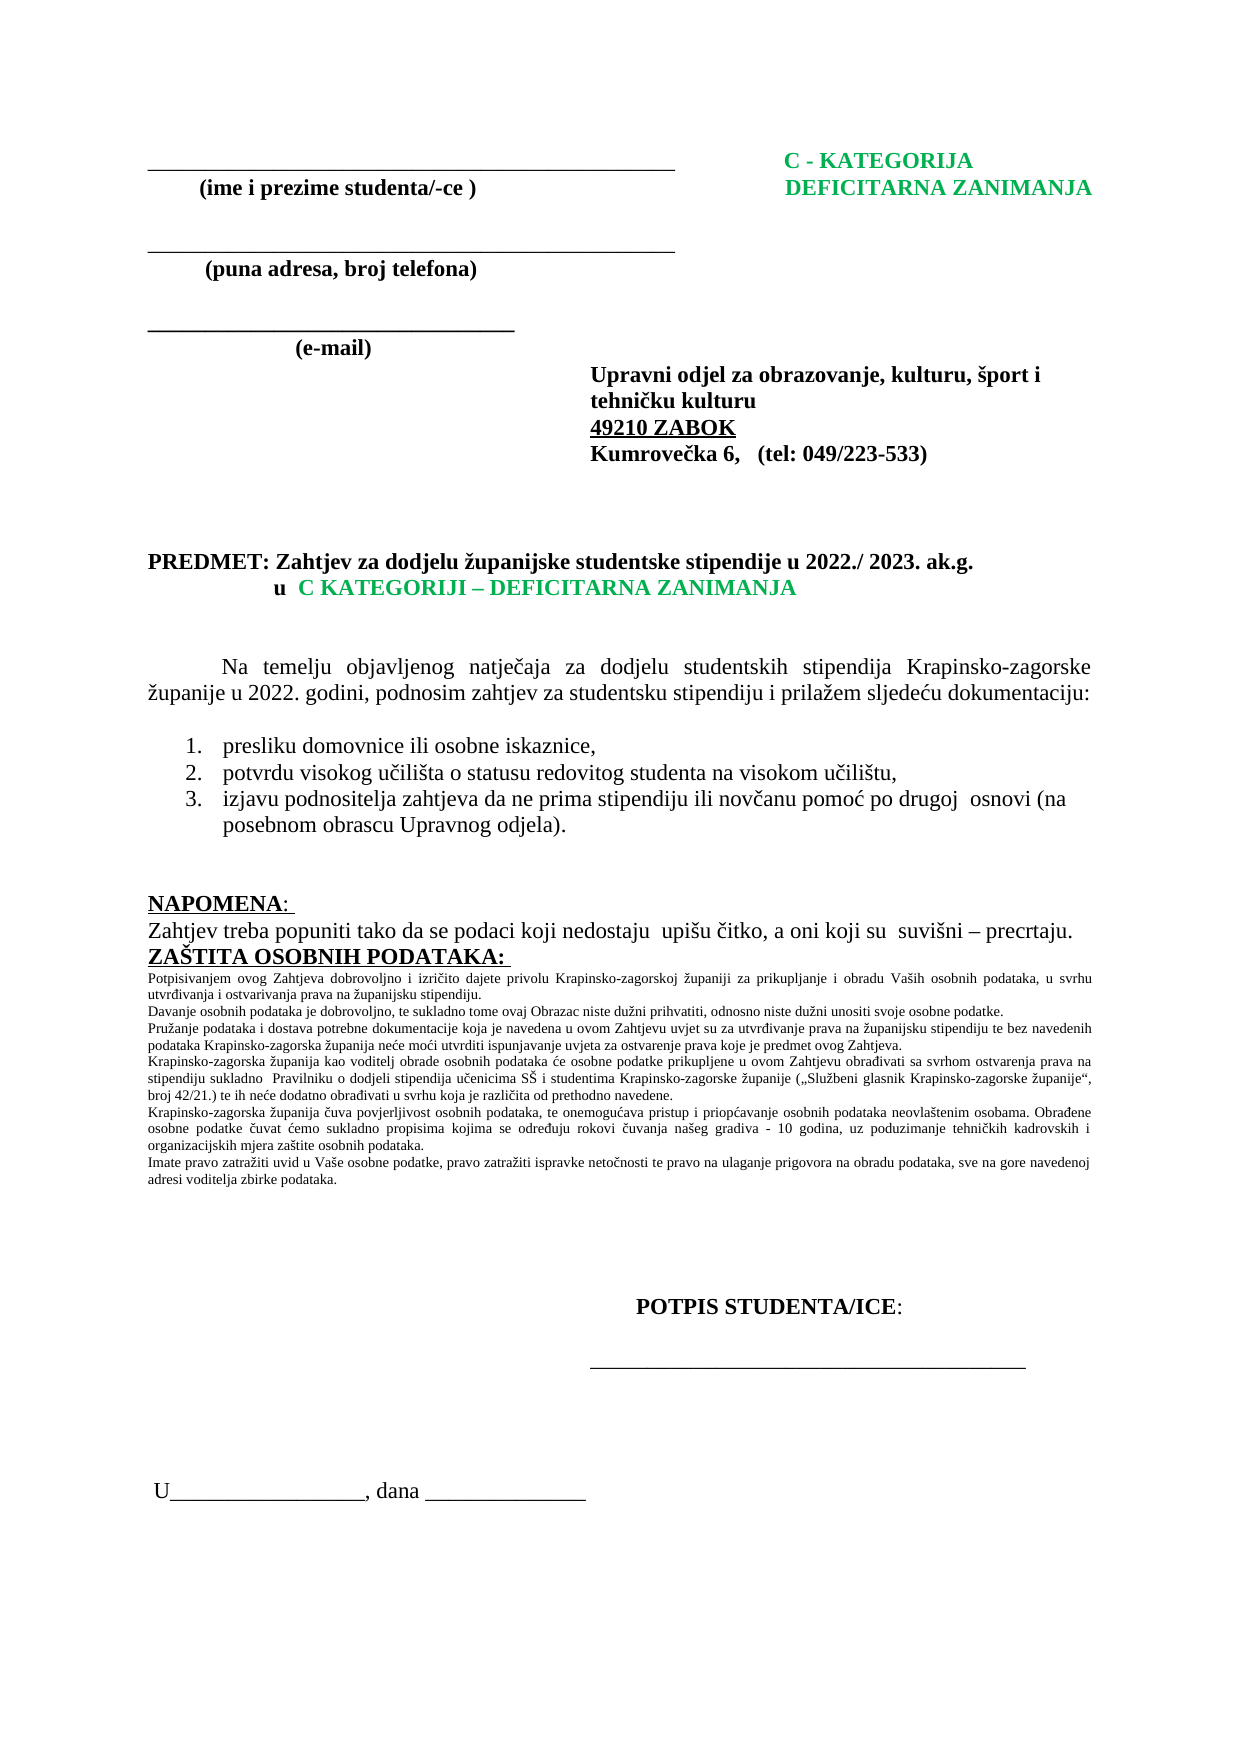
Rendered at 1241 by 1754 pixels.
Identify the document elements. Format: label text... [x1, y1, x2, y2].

text ________________________________ [148, 308, 1093, 334]
text 49210 ZABOK [516, 413, 1093, 440]
list potvrdu visokog učilišta o statusu redovitog studenta na visokom učilištu, [185, 758, 1093, 785]
text U_________________, dana ______________ [148, 1477, 1093, 1504]
text Na temelju objavljenog natječaja za dodjelu studentskih stipendija Krapinsko-zagorske županije u 2022. godini, podnosim zahtjev za studentsku stipendiju i prilažem sljedeću dokumentaciju: [148, 653, 1093, 706]
text Imate pravo zatražiti uvid u Vaše osobne podatke, pravo zatražiti ispravke netočnosti te pravo na ulaganje prigovora na obradu podataka, sve na gore navedenoj adresi voditelja zbirke podataka. [148, 1154, 1093, 1187]
text ______________________________________________ [148, 200, 1093, 255]
text Krapinsko-zagorska županija čuva povjerljivost osobnih podataka, te onemogućava pristup i priopćavanje osobnih podataka neovlaštenim osobama. Obrađene osobne podatke čuvat ćemo sukladno propisima kojima se određuju rokovi čuvanja našeg gradiva - 10 godina, uz poduzimanje tehničkih kadrovskih i organizacijskih mjera zaštite osobnih podataka. [148, 1103, 1093, 1154]
text Davanje osobnih podataka je dobrovoljno, te sukladno tome ovaj Obrazac niste dužni prihvatiti, odnosno niste dužni unositi svoje osobne podatke. [148, 1003, 1093, 1020]
text Potpisivanjem ovog Zahtjeva dobrovoljno i izričito dajete privolu Krapinsko-zagorskoj županiji za prikupljanje i obradu Vaših osobnih podataka, u svrhu utvrđivanja i ostvarivanja prava na županijsku stipendiju. [148, 969, 1093, 1003]
text (e-mail) [148, 334, 1093, 361]
text ______________________________________ [590, 1346, 1093, 1372]
text Kumrovečka 6, (tel: 049/223-533) [516, 440, 1093, 466]
text PREDMET: Zahtjev za dodjelu županijske studentske stipendije u 2022./ 2023. ak.g. [148, 548, 1093, 574]
text ZAŠTITA OSOBNIH PODATAKA: [148, 943, 1093, 969]
text NAPOMENA: [148, 890, 1093, 917]
text u C KATEGORIJI – DEFICITARNA ZANIMANJA [148, 574, 1093, 600]
text ______________________________________________ C - KATEGORIJA [148, 148, 1093, 174]
list presliku domovnice ili osobne iskaznice, [185, 732, 1093, 758]
list izjavu podnositelja zahtjeva da ne prima stipendiju ili novčanu pomoć po drugoj osnovi (na posebnom obrascu Upravnog odjela). [185, 785, 1093, 838]
text tehničku kulturu [516, 387, 1093, 413]
text POTPIS STUDENTA/ICE: [590, 1293, 1093, 1319]
text (ime i prezime studenta/-ce ) DEFICITARNA ZANIMANJA [148, 174, 1107, 200]
text Krapinsko-zagorska županija kao voditelj obrade osobnih podataka će osobne podatke prikupljene u ovom Zahtjevu obrađivati sa svrhom ostvarenja prava na stipendiju sukladno Pravilniku o dodjeli stipendija učenicima SŠ i studentima Krapinsko-zagorske županije („Službeni glasnik Krapinsko-zagorske županije“, broj 42/21.) te ih neće dodatno obrađivati u svrhu koja je različita od prethodno navedene. [148, 1053, 1093, 1103]
text Upravni odjel za obrazovanje, kulturu, šport i [516, 361, 1093, 387]
text Zahtjev treba popuniti tako da se podaci koji nedostaju upišu čitko, a oni koji su suvišni – precrtaju. [148, 917, 1093, 943]
text (puna adresa, broj telefona) [148, 255, 1093, 282]
text Pružanje podataka i dostava potrebne dokumentacije koja je navedena u ovom Zahtjevu uvjet su za utvrđivanje prava na županijsku stipendiju te bez navedenih podataka Krapinsko-zagorska županija neće moći utvrditi ispunjavanje uvjeta za ostvarenje prava koje je predmet ovog Zahtjeva. [148, 1020, 1093, 1053]
